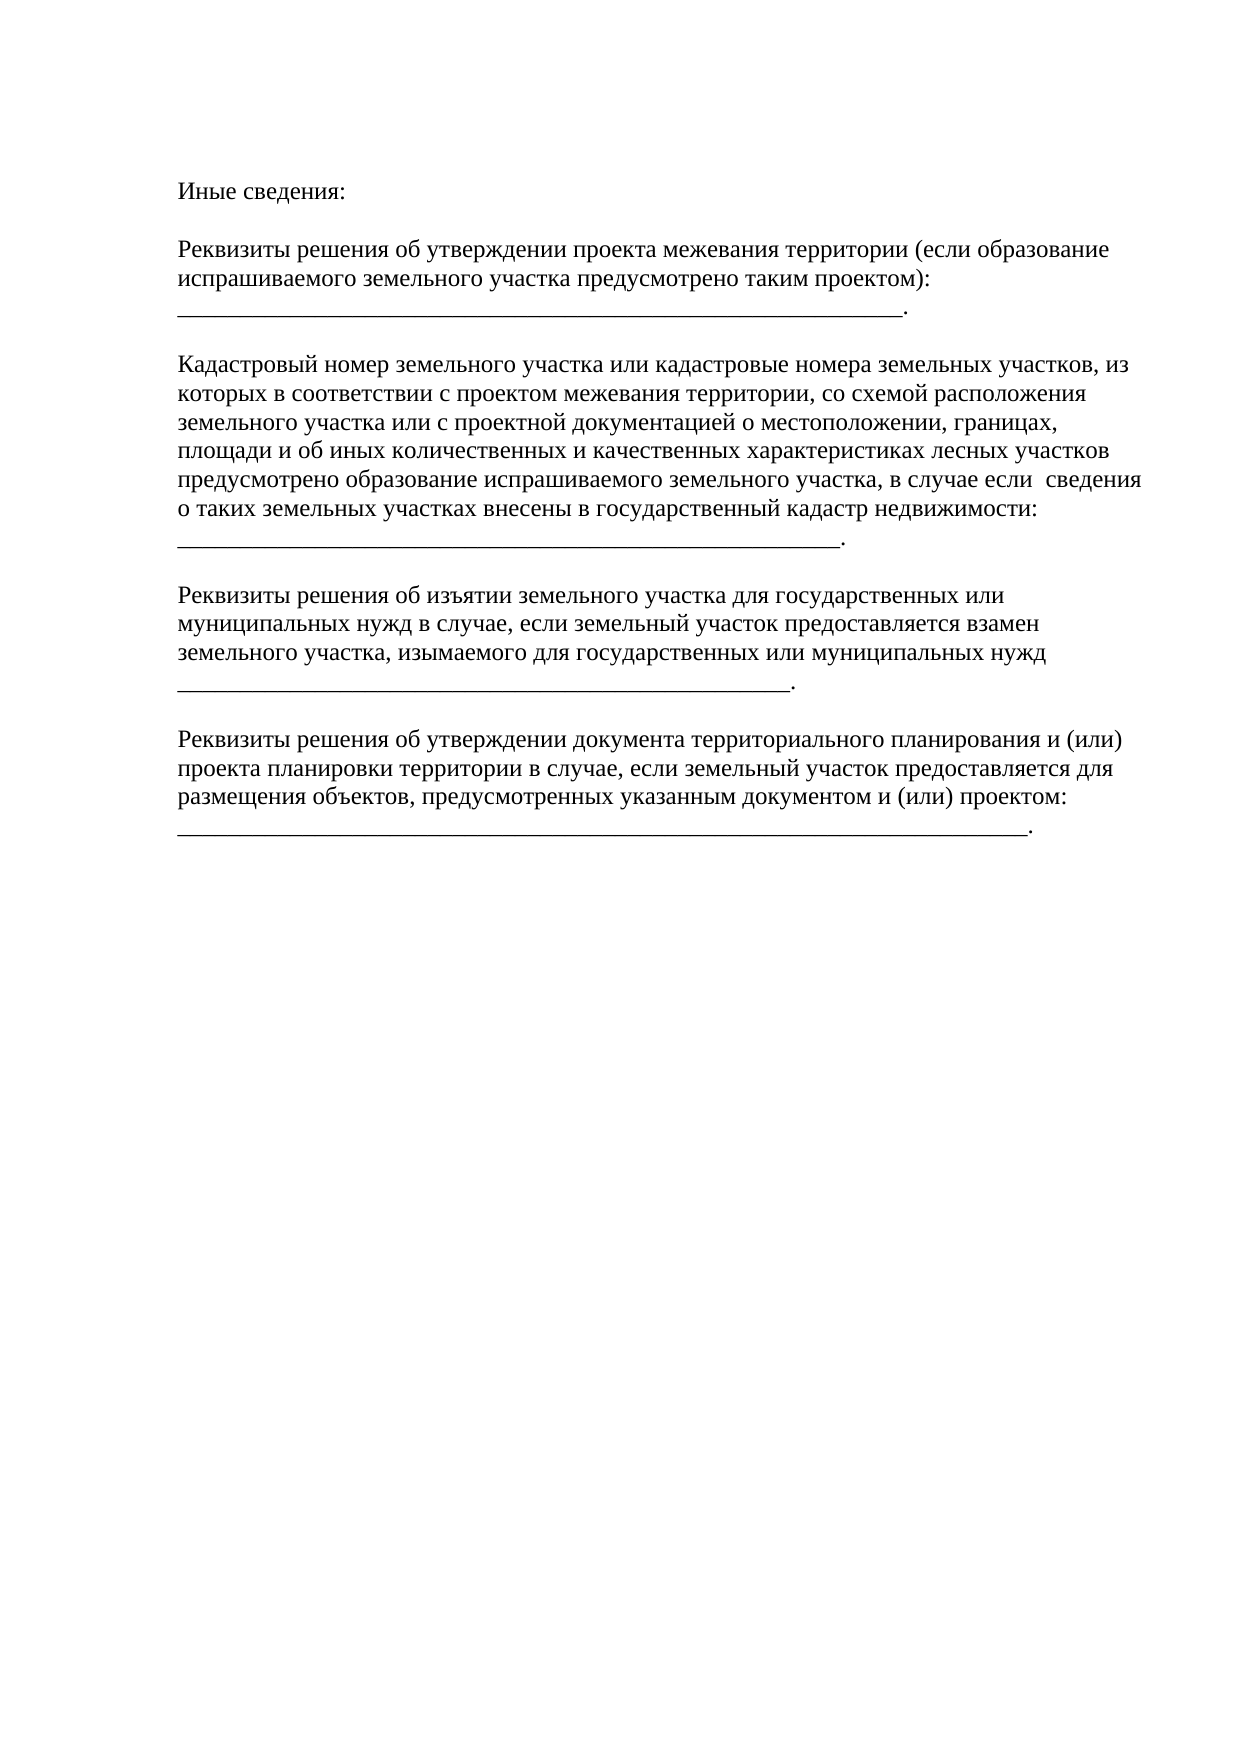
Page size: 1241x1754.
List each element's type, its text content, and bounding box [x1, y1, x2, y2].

text Иные сведения: [177, 176, 1152, 205]
text Реквизиты решения об утверждении документа территориального планирования и (или) проекта планировки территории в случае, если земельный участок предоставляется для размещения объектов, предусмотренных указанным документом и (или) проектом: ____________________________________________________________________. [177, 724, 1152, 839]
text Кадастровый номер земельного участка или кадастровые номера земельных участков, из которых в соответствии с проектом межевания территории, со схемой расположения земельного участка или с проектной документацией о местоположении, границах, площади и об иных количественных и качественных характеристиках лесных участков предусмотрено образование испрашиваемого земельного участка, в случае если сведения о таких земельных участках внесены в государственный кадастр недвижимости: _____________________________________________________. [177, 349, 1152, 551]
text Реквизиты решения об изъятии земельного участка для государственных или муниципальных нужд в случае, если земельный участок предоставляется взамен земельного участка, изымаемого для государственных или муниципальных нужд _________________________________________________. [177, 580, 1152, 695]
text Реквизиты решения об утверждении проекта межевания территории (если образование испрашиваемого земельного участка предусмотрено таким проектом): __________________________________________________________. [177, 234, 1152, 320]
